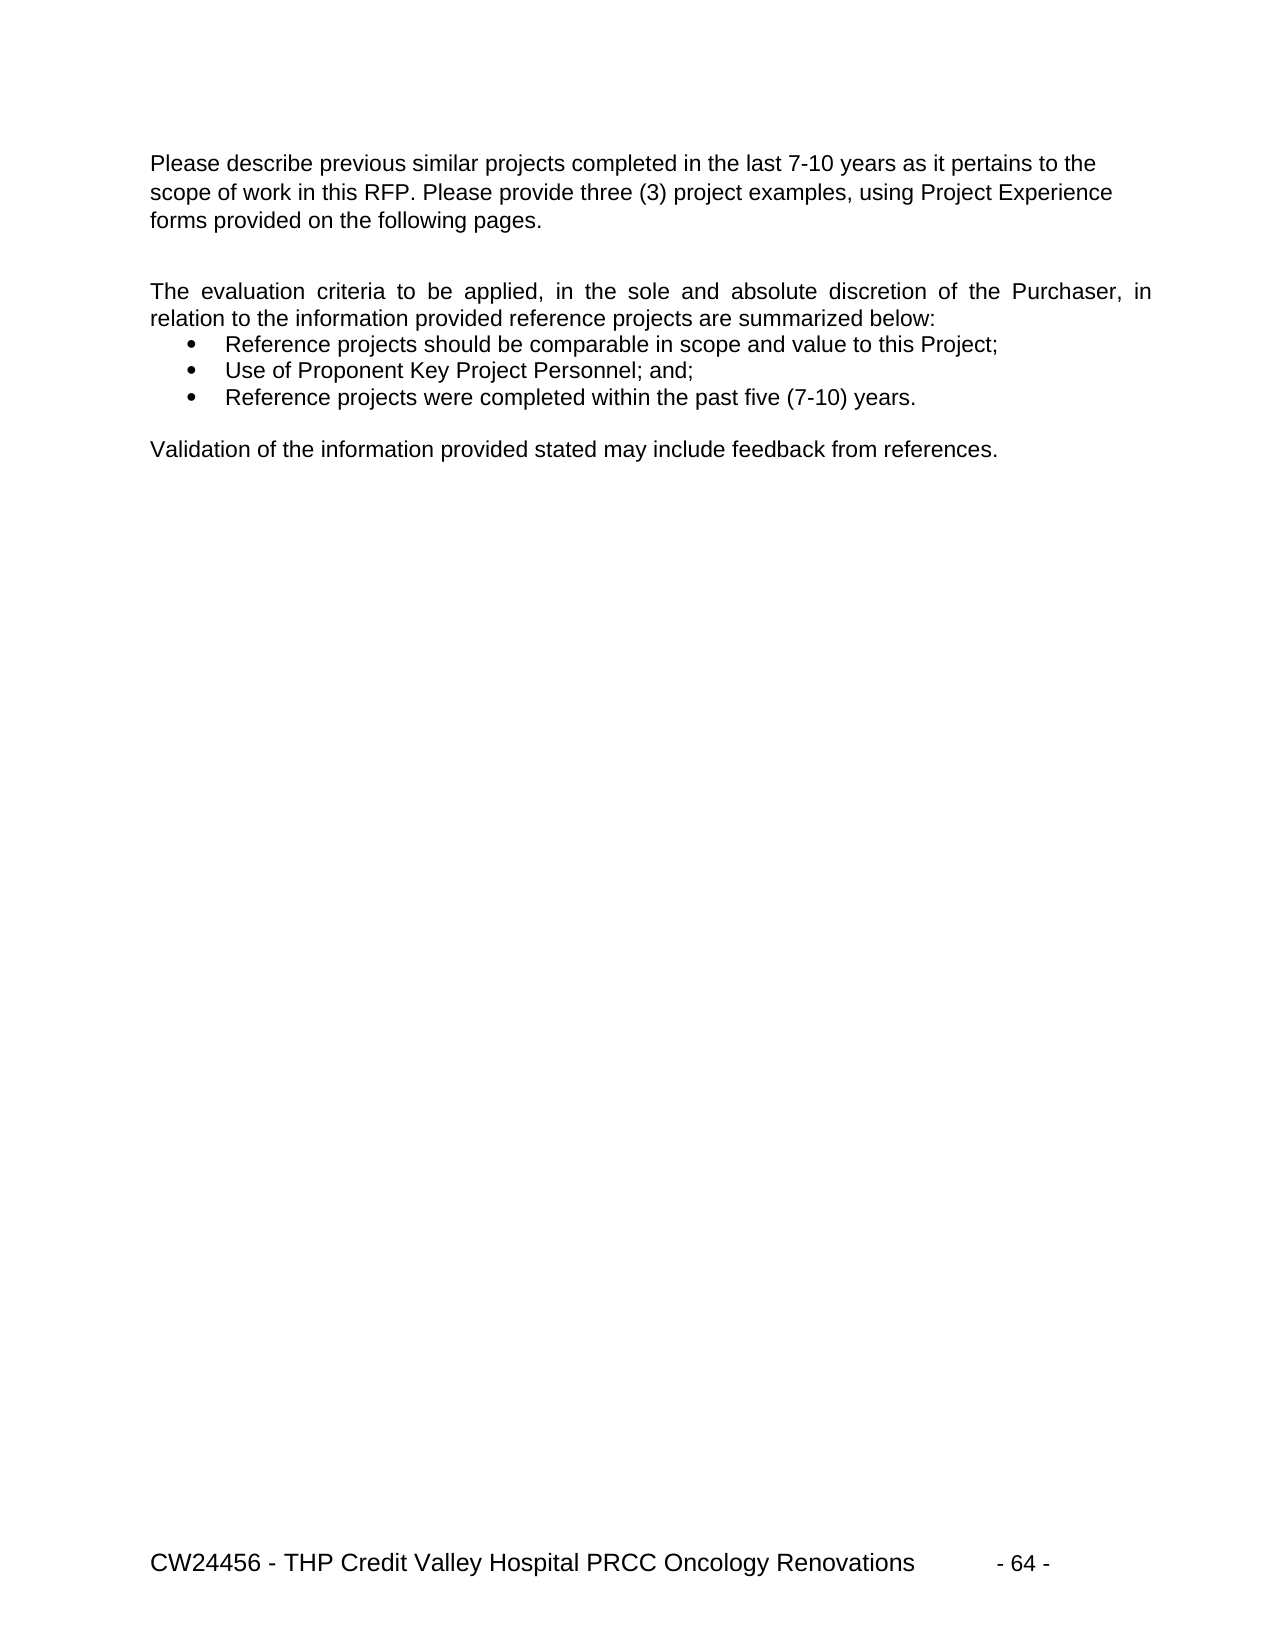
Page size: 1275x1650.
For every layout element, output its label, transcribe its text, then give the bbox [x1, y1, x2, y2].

list Reference projects were completed within the past five (7-10) years. [187, 384, 1153, 410]
list Reference projects should be comparable in scope and value to this Project; [187, 331, 1153, 357]
list Use of Proponent Key Project Personnel; and; [187, 357, 1153, 384]
text The evaluation criteria to be applied, in the sole and absolute discretion of the Purchaser, in relation to the information provided reference projects are summarized below: [150, 278, 1153, 331]
text Validation of the information provided stated may include feedback from references. [150, 436, 1153, 463]
text Please describe previous similar projects completed in the last 7-10 years as it pertains to the scope of work in this RFP. Please provide three (3) project examples, using Project Experience forms provided on the following pages. [150, 150, 1153, 233]
